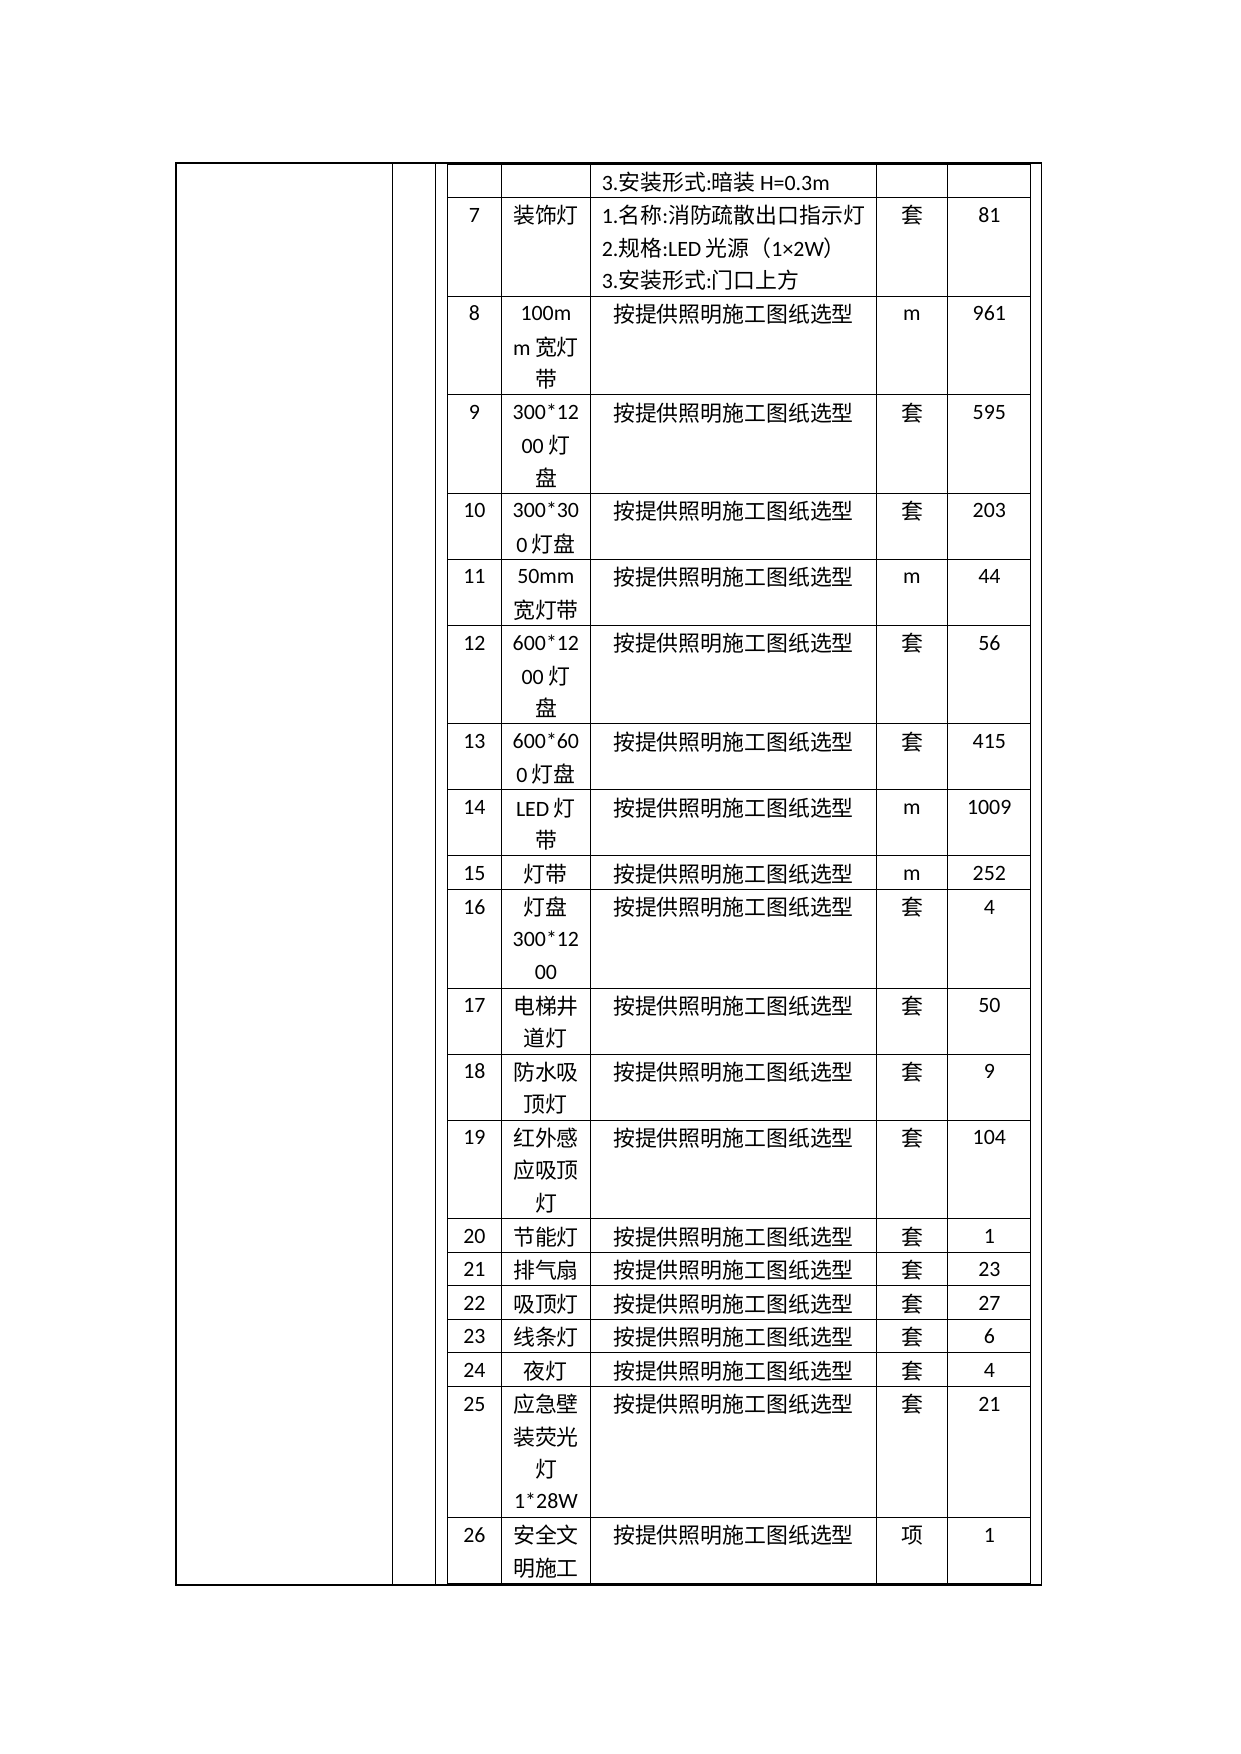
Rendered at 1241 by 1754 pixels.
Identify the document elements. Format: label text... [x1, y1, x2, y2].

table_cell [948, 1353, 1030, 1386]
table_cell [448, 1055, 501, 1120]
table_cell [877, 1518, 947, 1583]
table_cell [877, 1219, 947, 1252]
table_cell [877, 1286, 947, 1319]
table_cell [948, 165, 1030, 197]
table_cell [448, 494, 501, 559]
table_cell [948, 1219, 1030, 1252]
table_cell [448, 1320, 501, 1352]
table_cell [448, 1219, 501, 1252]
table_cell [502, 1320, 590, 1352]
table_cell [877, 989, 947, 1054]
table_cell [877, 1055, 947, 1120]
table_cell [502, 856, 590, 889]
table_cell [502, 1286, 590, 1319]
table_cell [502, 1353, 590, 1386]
table_cell [177, 164, 392, 1584]
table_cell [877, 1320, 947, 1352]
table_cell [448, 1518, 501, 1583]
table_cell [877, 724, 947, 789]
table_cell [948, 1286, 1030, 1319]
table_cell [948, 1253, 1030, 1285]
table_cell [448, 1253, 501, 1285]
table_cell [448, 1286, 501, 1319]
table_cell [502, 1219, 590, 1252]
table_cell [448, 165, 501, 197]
table_cell 1 [393, 164, 435, 1584]
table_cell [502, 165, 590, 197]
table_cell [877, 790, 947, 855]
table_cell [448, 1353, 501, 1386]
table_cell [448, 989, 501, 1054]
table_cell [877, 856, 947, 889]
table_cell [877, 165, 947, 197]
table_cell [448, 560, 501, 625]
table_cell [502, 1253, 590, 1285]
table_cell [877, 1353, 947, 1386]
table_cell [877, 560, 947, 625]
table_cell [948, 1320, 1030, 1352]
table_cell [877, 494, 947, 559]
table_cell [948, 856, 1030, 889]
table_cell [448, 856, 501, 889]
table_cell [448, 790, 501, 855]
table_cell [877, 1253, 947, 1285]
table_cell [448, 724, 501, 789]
